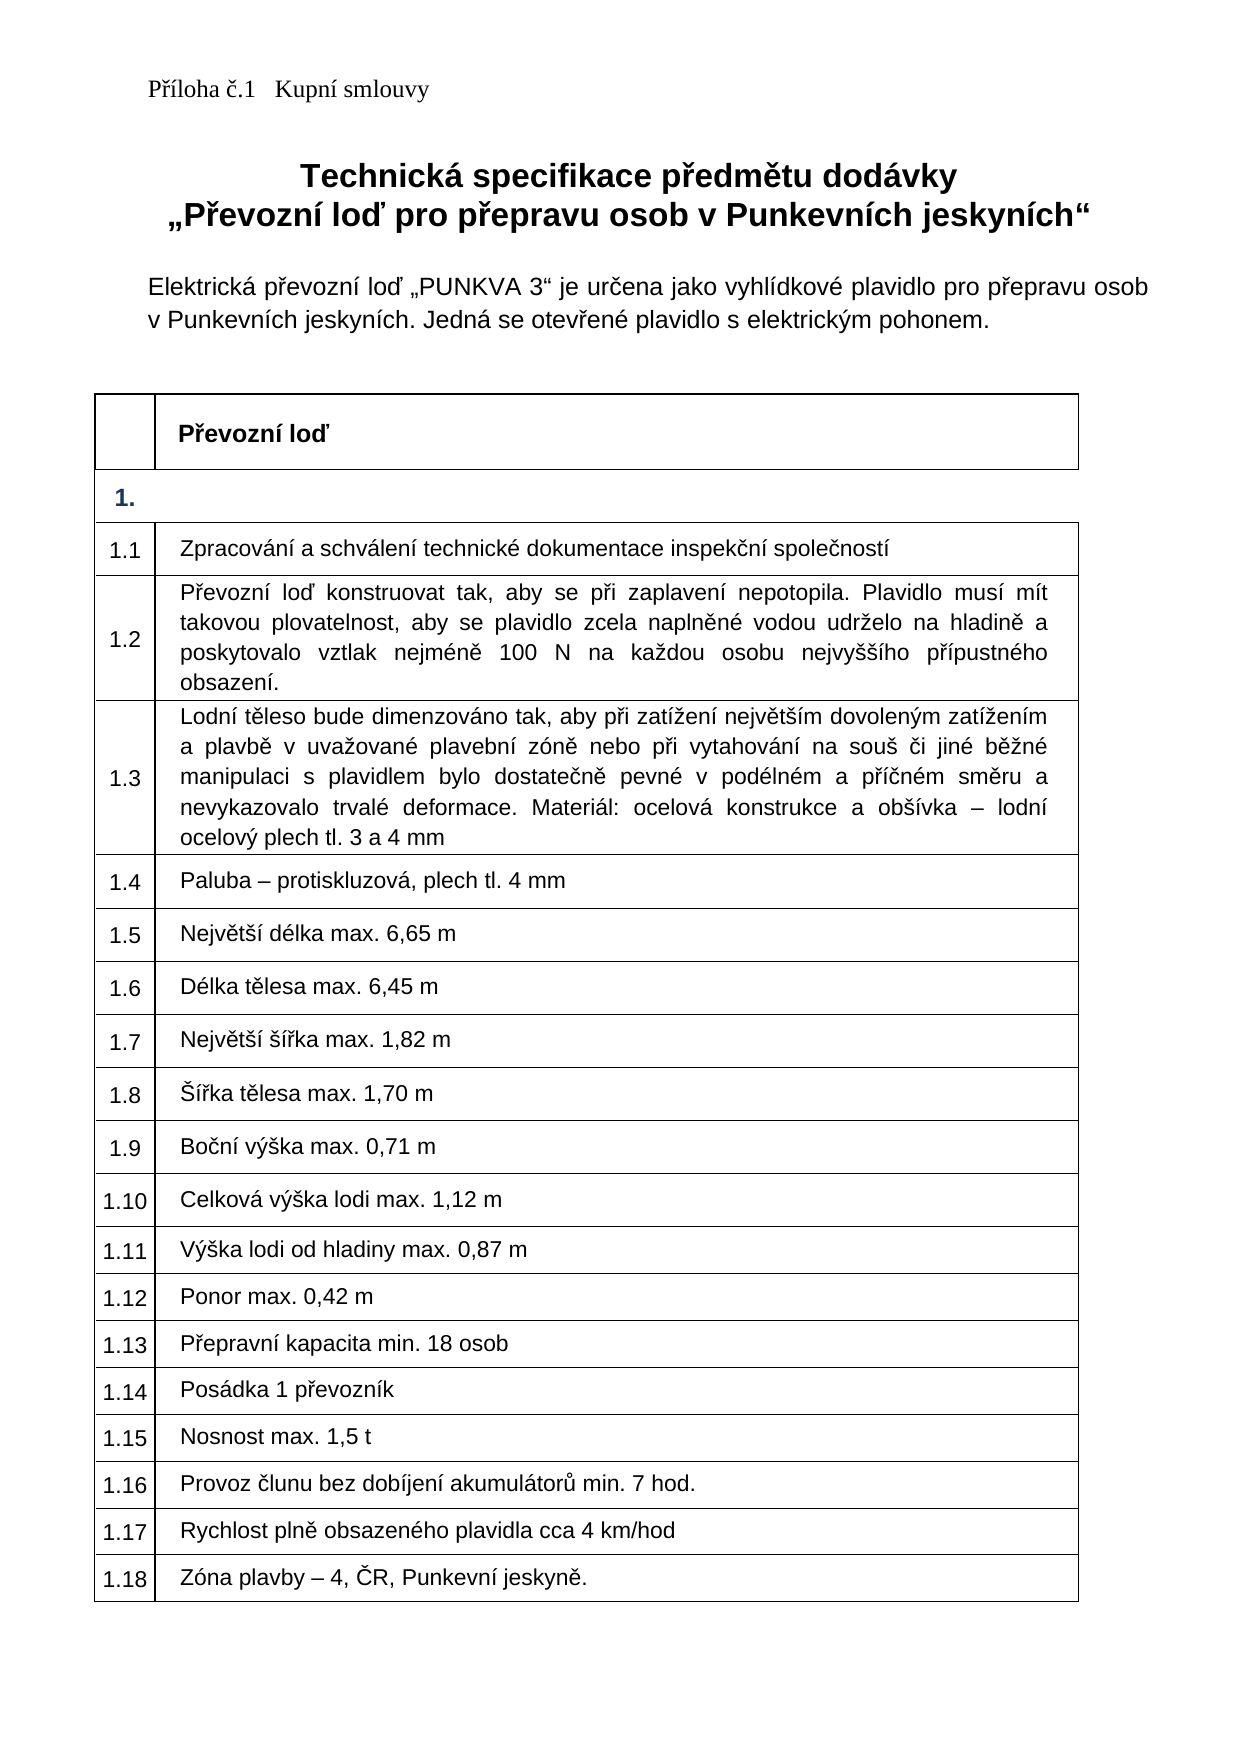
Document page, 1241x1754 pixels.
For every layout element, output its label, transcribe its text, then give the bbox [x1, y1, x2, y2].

table_cell 1.10 [95, 1173, 154, 1226]
table_cell 1.17 [95, 1508, 154, 1554]
table_cell 1.1 [95, 522, 154, 575]
table_cell Největší délka max. 6,65 m [156, 909, 1078, 961]
table_cell Převozní loď konstruovat tak, aby se při zaplavení nepotopila. Plavidlo musí mít takovou plovatelnost, aby se plavidlo zcela naplněné vodou udrželo na hladině a poskytovalo vztlak nejméně 100 N na každou osobu nejvyššího přípustného obsazení. [156, 576, 1078, 700]
table_cell 1.12 [95, 1273, 154, 1320]
table_cell Šířka tělesa max. 1,70 m [156, 1068, 1078, 1120]
table_cell 1.8 [95, 1067, 154, 1120]
table_header Převozní loď [156, 395, 1078, 469]
table_cell 1.3 [95, 700, 154, 854]
text Elektrická převozní loď „PUNKVA 3“ je určena jako vyhlídkové plavidlo pro přepravu osob v Punkevních jeskyních. Jedná se otevřené plavidlo s elektrickým pohonem. [148, 272, 1150, 334]
table_cell 1.15 [95, 1414, 154, 1461]
table_cell 1.4 [95, 854, 154, 907]
table_cell Lodní těleso bude dimenzováno tak, aby při zatížení největším dovoleným zatížením a plavbě v uvažované plavební zóně nebo při vytahování na souš či jiné běžné manipulaci s plavidlem bylo dostatečně pevné v podélném a příčném směru a nevykazovalo trvalé deformace. Materiál: ocelová konstrukce a obšívka – lodní ocelový plech tl. 3 a 4 mm [156, 701, 1078, 854]
table_cell Rychlost plně obsazeného plavidla cca 4 km/hod [156, 1509, 1078, 1554]
table_cell Nosnost max. 1,5 t [156, 1415, 1078, 1461]
table_cell 1.9 [95, 1120, 154, 1173]
table_cell 1.5 [95, 908, 154, 961]
table_cell Posádka 1 převozník [156, 1368, 1078, 1414]
table_cell Provoz člunu bez dobíjení akumulátorů min. 7 hod. [156, 1462, 1078, 1507]
table_cell 1.14 [95, 1367, 154, 1414]
table_cell 1.13 [95, 1320, 154, 1367]
text „Převozní loď pro přepravu osob v Punkevních jeskyních“ [110, 195, 1147, 233]
table_cell Zóna plavby – 4, ČR, Punkevní jeskyně. [156, 1555, 1078, 1601]
table_cell 1.11 [95, 1226, 154, 1273]
table_cell 1.2 [95, 575, 154, 700]
table_cell 1.7 [95, 1014, 154, 1067]
table_cell Přepravní kapacita min. 18 osob [156, 1321, 1078, 1367]
table_header [96, 395, 154, 469]
table_cell 1.18 [95, 1554, 154, 1601]
table_cell 1. [95, 470, 155, 522]
table_cell Zpracování a schválení technické dokumentace inspekční společností [156, 523, 1078, 575]
table_cell 1.6 [95, 961, 154, 1014]
table_cell Výška lodi od hladiny max. 0,87 m [156, 1227, 1078, 1273]
text Technická specifikace předmětu dodávky [110, 157, 1147, 195]
table_cell Délka tělesa max. 6,45 m [156, 962, 1078, 1014]
table_cell Boční výška max. 0,71 m [156, 1121, 1078, 1173]
table_cell 1.16 [95, 1461, 154, 1507]
table_cell Paluba – protiskluzová, plech tl. 4 mm [156, 855, 1078, 907]
table_cell Celková výška lodi max. 1,12 m [156, 1174, 1078, 1226]
table_cell Největší šířka max. 1,82 m [156, 1015, 1078, 1067]
table_cell Ponor max. 0,42 m [156, 1274, 1078, 1320]
